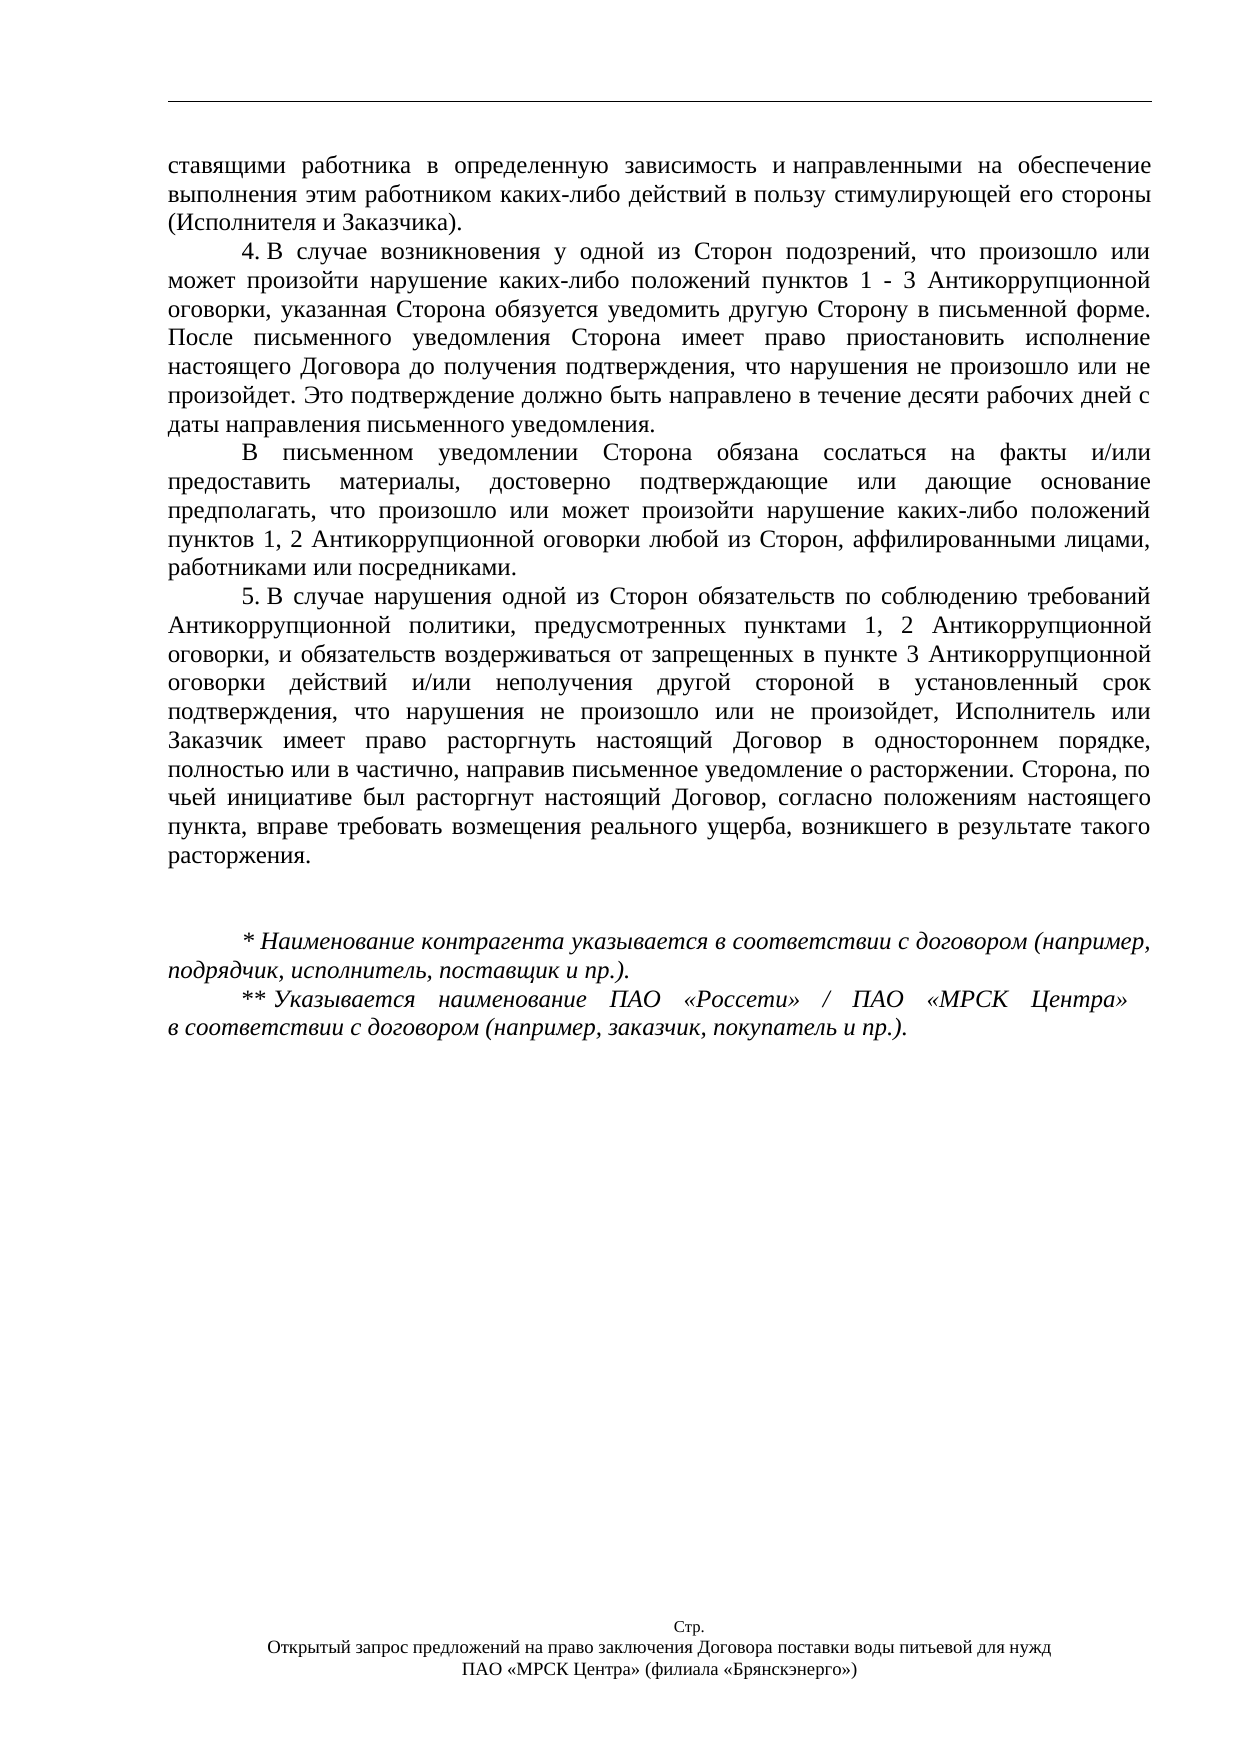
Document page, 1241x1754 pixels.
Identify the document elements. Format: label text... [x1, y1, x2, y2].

text В письменном уведомлении Сторона обязана сослаться на факты и/или предоставить материалы, достоверно подтверждающие или дающие основание предполагать, что произошло или может произойти нарушение каких-либо положений пунктов 1, 2 Антикоррупционной оговорки любой из Сторон, аффилированными лицами, работниками или посредниками. [168, 437, 1152, 581]
text * Наименование контрагента указывается в соответствии с договором (например, подрядчик, исполнитель, поставщик и пр.). [168, 926, 1152, 984]
text ** Указывается наименование ПАО «Россети» / ПАО «МРСК Центра» в соответствии с договором (например, заказчик, покупатель и пр.). [168, 984, 1152, 1041]
text 5. В случае нарушения одной из Сторон обязательств по соблюдению требований Антикоррупционной политики, предусмотренных пунктами 1, 2 Антикоррупционной оговорки, и обязательств воздерживаться от запрещенных в пункте 3 Антикоррупционной оговорки действий и/или неполучения другой стороной в установленный срок подтверждения, что нарушения не произошло или не произойдет, Исполнитель или Заказчик имеет право расторгнуть настоящий Договор в одностороннем порядке, полностью или в частично, направив письменное уведомление о расторжении. Сторона, по чьей инициативе был расторгнут настоящий Договор, согласно положениям настоящего пункта, вправе требовать возмещения реального ущерба, возникшего в результате такого расторжения. [168, 581, 1152, 869]
text 4. В случае возникновения у одной из Сторон подозрений, что произошло или может произойти нарушение каких-либо положений пунктов 1 - 3 Антикоррупционной оговорки, указанная Сторона обязуется уведомить другую Сторону в письменной форме. После письменного уведомления Сторона имеет право приостановить исполнение настоящего Договора до получения подтверждения, что нарушения не произошло или не произойдет. Это подтверждение должно быть направлено в течение десяти рабочих дней с даты направления письменного уведомления. [168, 236, 1152, 437]
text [168, 150, 1152, 236]
